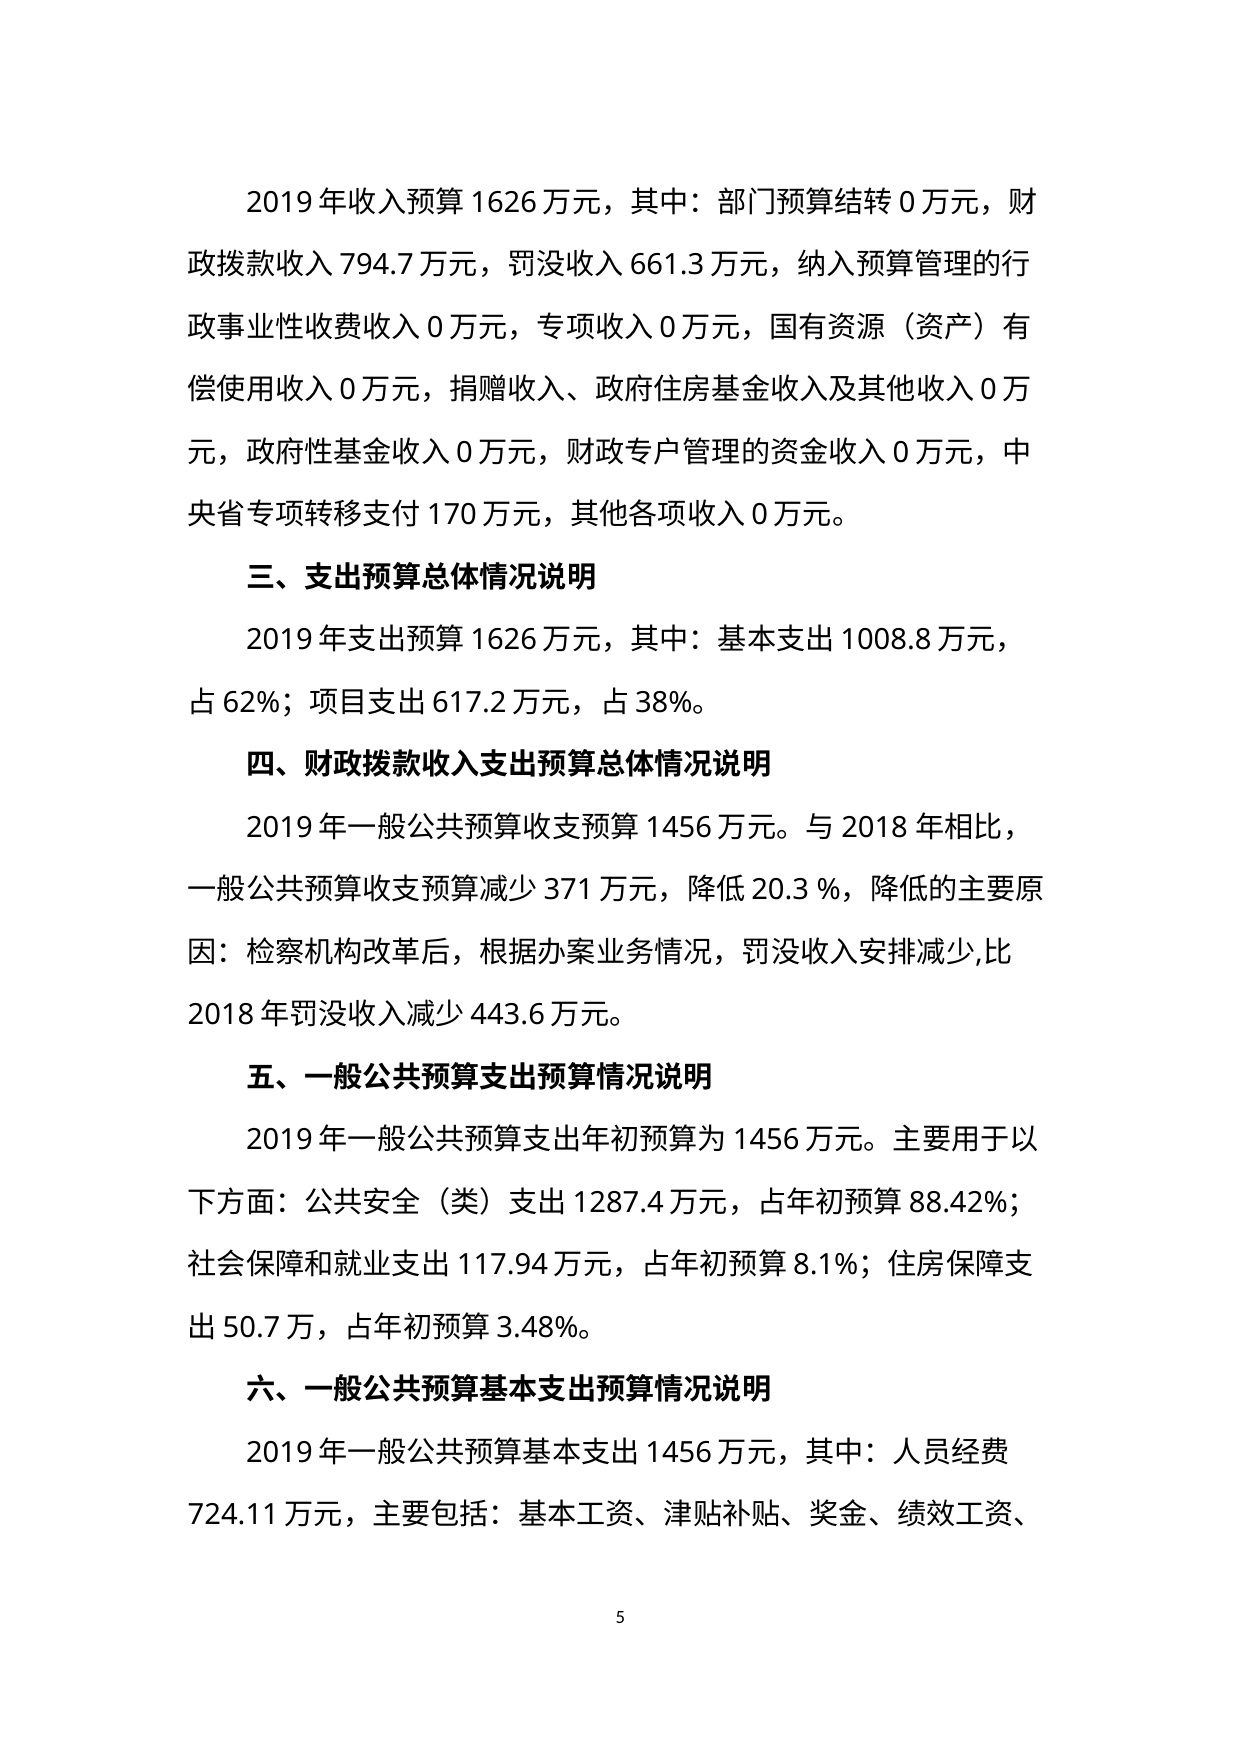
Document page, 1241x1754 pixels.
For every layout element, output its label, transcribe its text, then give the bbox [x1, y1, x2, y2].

text 五、一般公共预算支出预算情况说明 [187, 1037, 1053, 1099]
text 三、支出预算总体情况说明 [187, 537, 1053, 599]
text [187, 1412, 1053, 1537]
text 2019年一般公共预算收支预算1456万元。与 2018 年相比，一般公共预算收支预算减少371万元，降低20.3 %，降低的主要原因：检察机构改革后，根据办案业务情况，罚没收入安排减少,比2018年罚没收入减少443.6万元。 [187, 787, 1053, 1037]
text 六、一般公共预算基本支出预算情况说明 [187, 1349, 1053, 1412]
text 2019年收入预算1626万元，其中：部门预算结转0万元，财政拨款收入794.7万元，罚没收入661.3万元，纳入预算管理的行政事业性收费收入0万元，专项收入0万元，国有资源（资产）有偿使用收入0万元，捐赠收入、政府住房基金收入及其他收入0万元，政府性基金收入0万元，财政专户管理的资金收入0万元，中央省专项转移支付170万元，其他各项收入0万元。 [187, 162, 1053, 537]
text 四、财政拨款收入支出预算总体情况说明 [187, 724, 1053, 787]
text 2019年支出预算1626万元，其中：基本支出1008.8万元，占62%；项目支出617.2万元，占38%。 [187, 599, 1053, 724]
text 2019年一般公共预算支出年初预算为1456万元。主要用于以下方面：公共安全（类）支出1287.4万元，占年初预算88.42%；社会保障和就业支出 117.94万元，占年初预算8.1%；住房保障支出50.7万，占年初预算3.48%。 [187, 1099, 1053, 1349]
